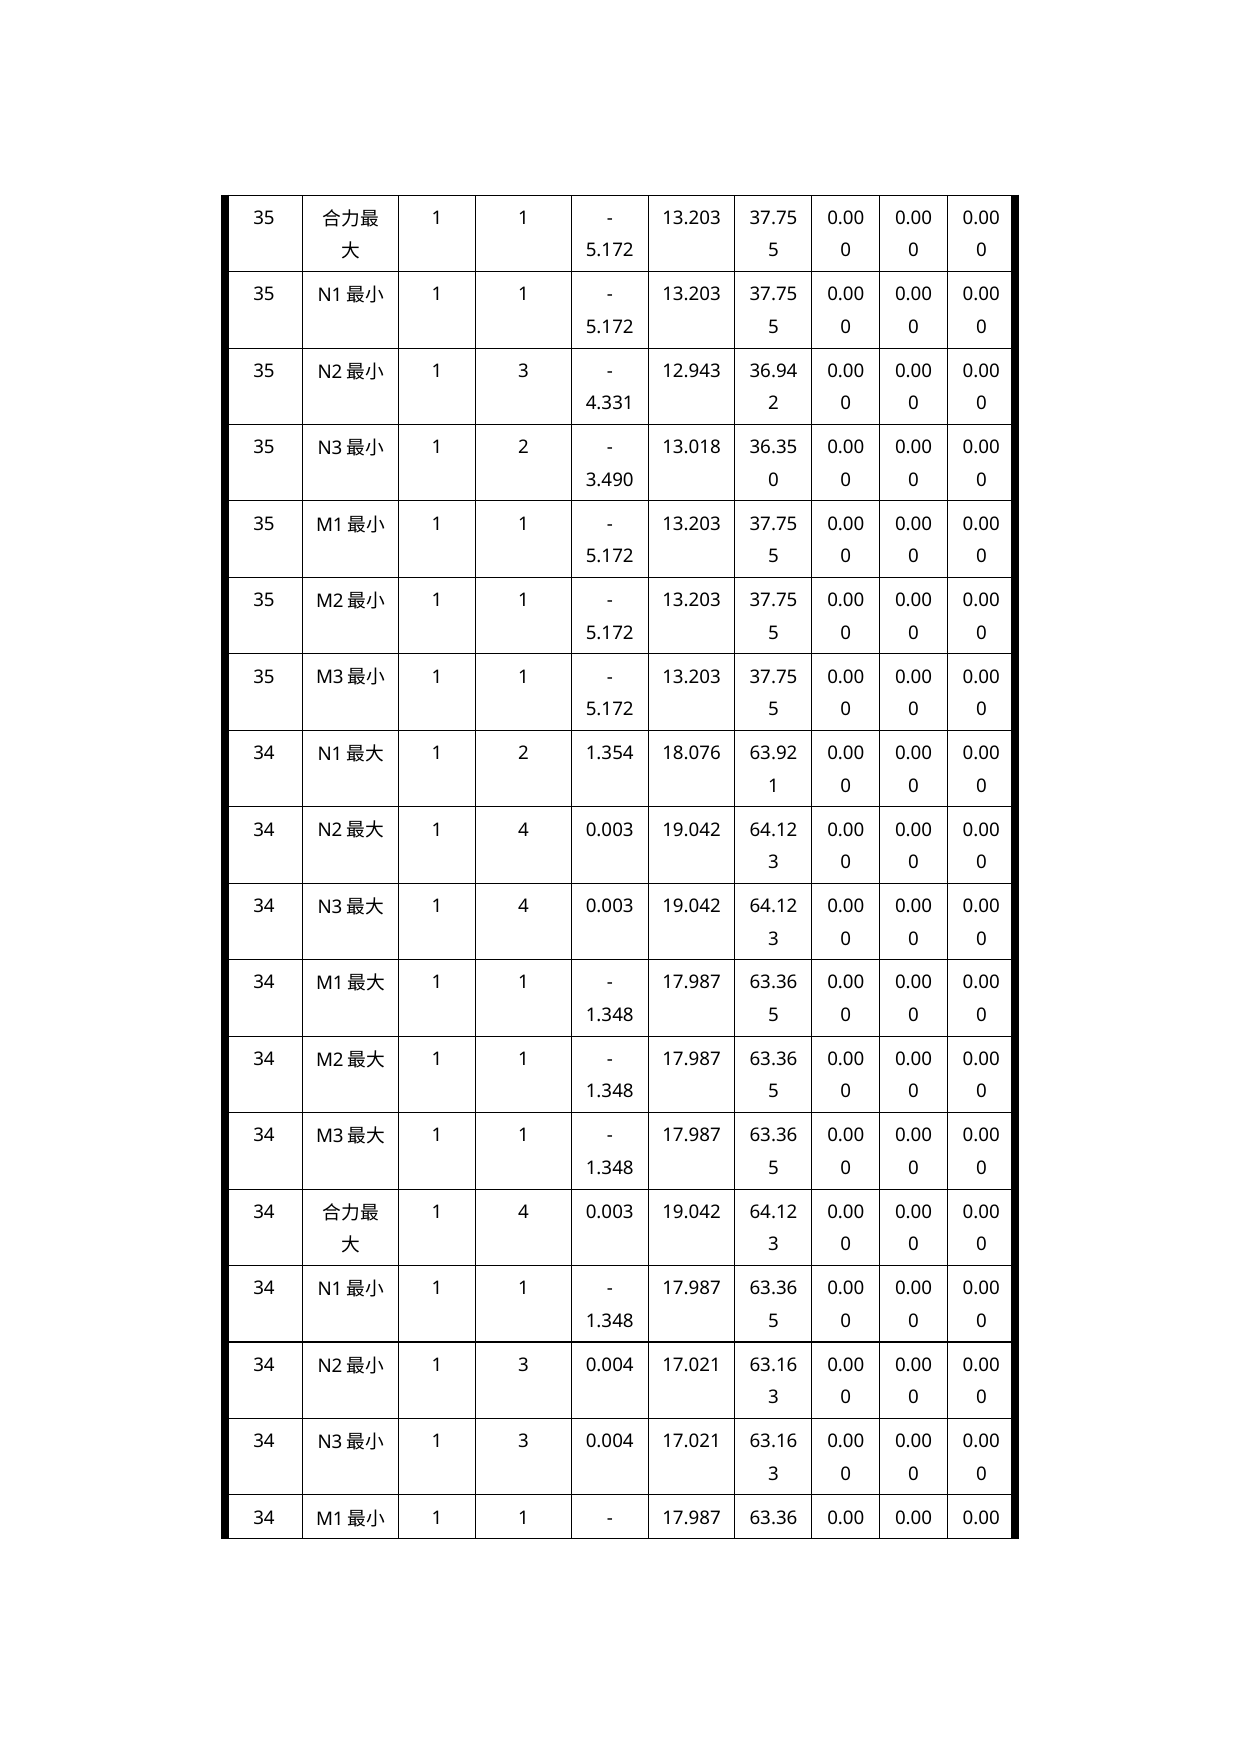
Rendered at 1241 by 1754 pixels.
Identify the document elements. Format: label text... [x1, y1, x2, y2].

table_cell 63.921 [735, 731, 811, 806]
table_cell 4 [476, 807, 571, 883]
table_cell 63.163 [735, 1343, 811, 1418]
table_cell 0.000 [880, 1419, 947, 1494]
table_cell 34 [229, 1495, 302, 1538]
table_cell 2 [476, 425, 571, 500]
table_cell 0.000 [948, 1113, 1011, 1188]
table_cell 1 [476, 1495, 571, 1538]
table_cell 0.000 [948, 196, 1011, 271]
table_cell 19.042 [649, 807, 734, 883]
table_cell N1最小 [303, 272, 398, 347]
table_cell 0.000 [880, 960, 947, 1036]
table_cell 1 [476, 578, 571, 653]
table_cell 0.000 [948, 272, 1011, 347]
table_cell 63.163 [735, 1419, 811, 1494]
table_cell 0.000 [812, 1266, 879, 1341]
table_cell 13.203 [649, 501, 734, 577]
table_cell 1 [476, 960, 571, 1036]
table_cell 0.003 [572, 1190, 648, 1265]
table_cell 63.365 [735, 1495, 811, 1538]
table_cell 0.000 [880, 349, 947, 424]
table_cell 17.987 [649, 1266, 734, 1341]
table_cell 35 [229, 578, 302, 653]
table_cell 0.000 [812, 1190, 879, 1265]
table_cell 1 [399, 960, 475, 1036]
table_cell 0.000 [812, 654, 879, 730]
table_cell -5.172 [572, 196, 648, 271]
table_cell 35 [229, 349, 302, 424]
table_cell 64.123 [735, 1190, 811, 1265]
table_cell 17.021 [649, 1343, 734, 1418]
table_cell 1 [399, 578, 475, 653]
table_cell 0.000 [812, 1419, 879, 1494]
table_cell 35 [229, 196, 302, 271]
table_cell 1 [399, 1343, 475, 1418]
table_cell 64.123 [735, 884, 811, 959]
table_cell N1最小 [303, 1266, 398, 1341]
table_cell 37.755 [735, 272, 811, 347]
table_cell 1 [399, 425, 475, 500]
table_cell 0.000 [948, 884, 1011, 959]
table_cell 0.000 [880, 1190, 947, 1265]
table_cell 63.365 [735, 960, 811, 1036]
table_cell 0.000 [812, 807, 879, 883]
table_cell -5.172 [572, 501, 648, 577]
table_cell 12.943 [649, 349, 734, 424]
table_cell 36.942 [735, 349, 811, 424]
table_cell 1 [399, 1190, 475, 1265]
table_cell 0.000 [948, 1343, 1011, 1418]
table_cell 0.000 [812, 731, 879, 806]
table_cell 0.000 [948, 501, 1011, 577]
table_cell 0.000 [812, 196, 879, 271]
table_cell 1 [399, 196, 475, 271]
table_cell 0.000 [880, 1266, 947, 1341]
table_cell 34 [229, 731, 302, 806]
table_cell -5.172 [572, 272, 648, 347]
table_cell 1 [399, 1113, 475, 1188]
table_cell 35 [229, 272, 302, 347]
table_cell 0.000 [948, 960, 1011, 1036]
table_cell 0.000 [880, 654, 947, 730]
table_cell 34 [229, 1190, 302, 1265]
table_cell M1最大 [303, 960, 398, 1036]
table_cell 37.755 [735, 196, 811, 271]
table_cell M3最小 [303, 654, 398, 730]
table_cell 34 [229, 960, 302, 1036]
table_cell 13.203 [649, 272, 734, 347]
table_cell 1 [399, 1419, 475, 1494]
table_cell 0.000 [948, 349, 1011, 424]
table_cell 63.365 [735, 1037, 811, 1112]
table_cell 0.000 [880, 884, 947, 959]
table_cell 0.000 [812, 272, 879, 347]
table_cell 34 [229, 1113, 302, 1188]
table_cell 2 [476, 731, 571, 806]
table_cell 1 [399, 1037, 475, 1112]
table_cell 19.042 [649, 884, 734, 959]
table_cell 0.004 [572, 1419, 648, 1494]
table_cell 合力最大 [303, 196, 398, 271]
table_cell 0.000 [880, 1113, 947, 1188]
table_cell 17.987 [649, 960, 734, 1036]
table_cell 1 [476, 654, 571, 730]
table_cell 1.354 [572, 731, 648, 806]
table_cell 0.000 [812, 349, 879, 424]
table_cell N3最小 [303, 1419, 398, 1494]
table_cell -5.172 [572, 654, 648, 730]
table_cell 34 [229, 807, 302, 883]
table_cell 0.000 [880, 501, 947, 577]
table_cell N1最大 [303, 731, 398, 806]
table_cell 0.000 [948, 1266, 1011, 1341]
table_cell 0.000 [880, 272, 947, 347]
table_cell 36.350 [735, 425, 811, 500]
table_cell M2最小 [303, 578, 398, 653]
table_cell 0.000 [948, 1495, 1011, 1538]
table_cell 0.003 [572, 807, 648, 883]
table_cell 0.000 [812, 1037, 879, 1112]
table_cell 4 [476, 1190, 571, 1265]
table_cell 0.000 [880, 807, 947, 883]
table_cell -1.348 [572, 1266, 648, 1341]
table_cell 0.000 [812, 425, 879, 500]
table_cell 3 [476, 1343, 571, 1418]
table_cell 1 [476, 1113, 571, 1188]
table_cell M3最大 [303, 1113, 398, 1188]
table_cell 0.000 [880, 731, 947, 806]
table_cell -1.348 [572, 960, 648, 1036]
table_cell 1 [399, 501, 475, 577]
table_cell 1 [399, 1266, 475, 1341]
table_cell 0.000 [880, 1495, 947, 1538]
table_cell 34 [229, 884, 302, 959]
table_cell N2最小 [303, 1343, 398, 1418]
table_cell M1最小 [303, 1495, 398, 1538]
table_cell 0.000 [948, 1037, 1011, 1112]
table_cell 13.203 [649, 654, 734, 730]
table_cell 0.000 [880, 1343, 947, 1418]
table_cell 0.000 [880, 578, 947, 653]
table_cell 0.000 [948, 425, 1011, 500]
table_cell 64.123 [735, 807, 811, 883]
table_cell 13.203 [649, 196, 734, 271]
table_cell 63.365 [735, 1266, 811, 1341]
table_cell 1 [476, 501, 571, 577]
table_cell -4.331 [572, 349, 648, 424]
table_cell 34 [229, 1419, 302, 1494]
table_cell 34 [229, 1037, 302, 1112]
table_cell 1 [476, 196, 571, 271]
table_cell -1.348 [572, 1037, 648, 1112]
table_cell 0.000 [812, 578, 879, 653]
table_cell 1 [399, 654, 475, 730]
table_cell 35 [229, 501, 302, 577]
table_cell 1 [399, 884, 475, 959]
table_cell 17.987 [649, 1113, 734, 1188]
table_cell N3最小 [303, 425, 398, 500]
table_cell 1 [399, 272, 475, 347]
table_cell -5.172 [572, 578, 648, 653]
table_cell 13.018 [649, 425, 734, 500]
table_cell -1.348 [572, 1113, 648, 1188]
table_cell 0.000 [812, 884, 879, 959]
table_cell 0.000 [880, 425, 947, 500]
table_cell 0.000 [948, 807, 1011, 883]
table_cell 0.004 [572, 1343, 648, 1418]
table_cell 17.987 [649, 1495, 734, 1538]
table_cell 37.755 [735, 578, 811, 653]
table_cell 0.000 [948, 578, 1011, 653]
table_cell 35 [229, 654, 302, 730]
table_cell N2最大 [303, 807, 398, 883]
table_cell 0.000 [948, 1419, 1011, 1494]
table_cell 0.000 [812, 501, 879, 577]
table_cell 0.000 [880, 1037, 947, 1112]
table_cell 19.042 [649, 1190, 734, 1265]
table_cell 0.000 [948, 1190, 1011, 1265]
table_cell 1 [399, 731, 475, 806]
table_cell 4 [476, 884, 571, 959]
table_cell 35 [229, 425, 302, 500]
table_cell 0.000 [948, 731, 1011, 806]
table_cell 1 [476, 1266, 571, 1341]
table_cell N2最小 [303, 349, 398, 424]
table_cell -3.490 [572, 425, 648, 500]
table_cell 0.000 [812, 1343, 879, 1418]
table_cell 37.755 [735, 654, 811, 730]
table_cell 0.003 [572, 884, 648, 959]
table_cell 34 [229, 1266, 302, 1341]
table_cell 1 [476, 1037, 571, 1112]
table_cell 17.021 [649, 1419, 734, 1494]
table_cell -1.348 [572, 1495, 648, 1538]
table_cell M1最小 [303, 501, 398, 577]
table_cell 17.987 [649, 1037, 734, 1112]
table_cell 1 [399, 349, 475, 424]
table_cell 0.000 [812, 1495, 879, 1538]
table_cell M2最大 [303, 1037, 398, 1112]
table_cell 1 [476, 272, 571, 347]
table_cell 1 [399, 1495, 475, 1538]
table_cell 0.000 [812, 960, 879, 1036]
table_cell 0.000 [948, 654, 1011, 730]
table_cell 18.076 [649, 731, 734, 806]
table_cell 合力最大 [303, 1190, 398, 1265]
table_cell 0.000 [812, 1113, 879, 1188]
table_cell 37.755 [735, 501, 811, 577]
table_cell 3 [476, 349, 571, 424]
table_cell 1 [399, 807, 475, 883]
table_cell 3 [476, 1419, 571, 1494]
table_cell 0.000 [880, 196, 947, 271]
table_cell 63.365 [735, 1113, 811, 1188]
table_cell N3最大 [303, 884, 398, 959]
table_cell 34 [229, 1343, 302, 1418]
table_cell 13.203 [649, 578, 734, 653]
